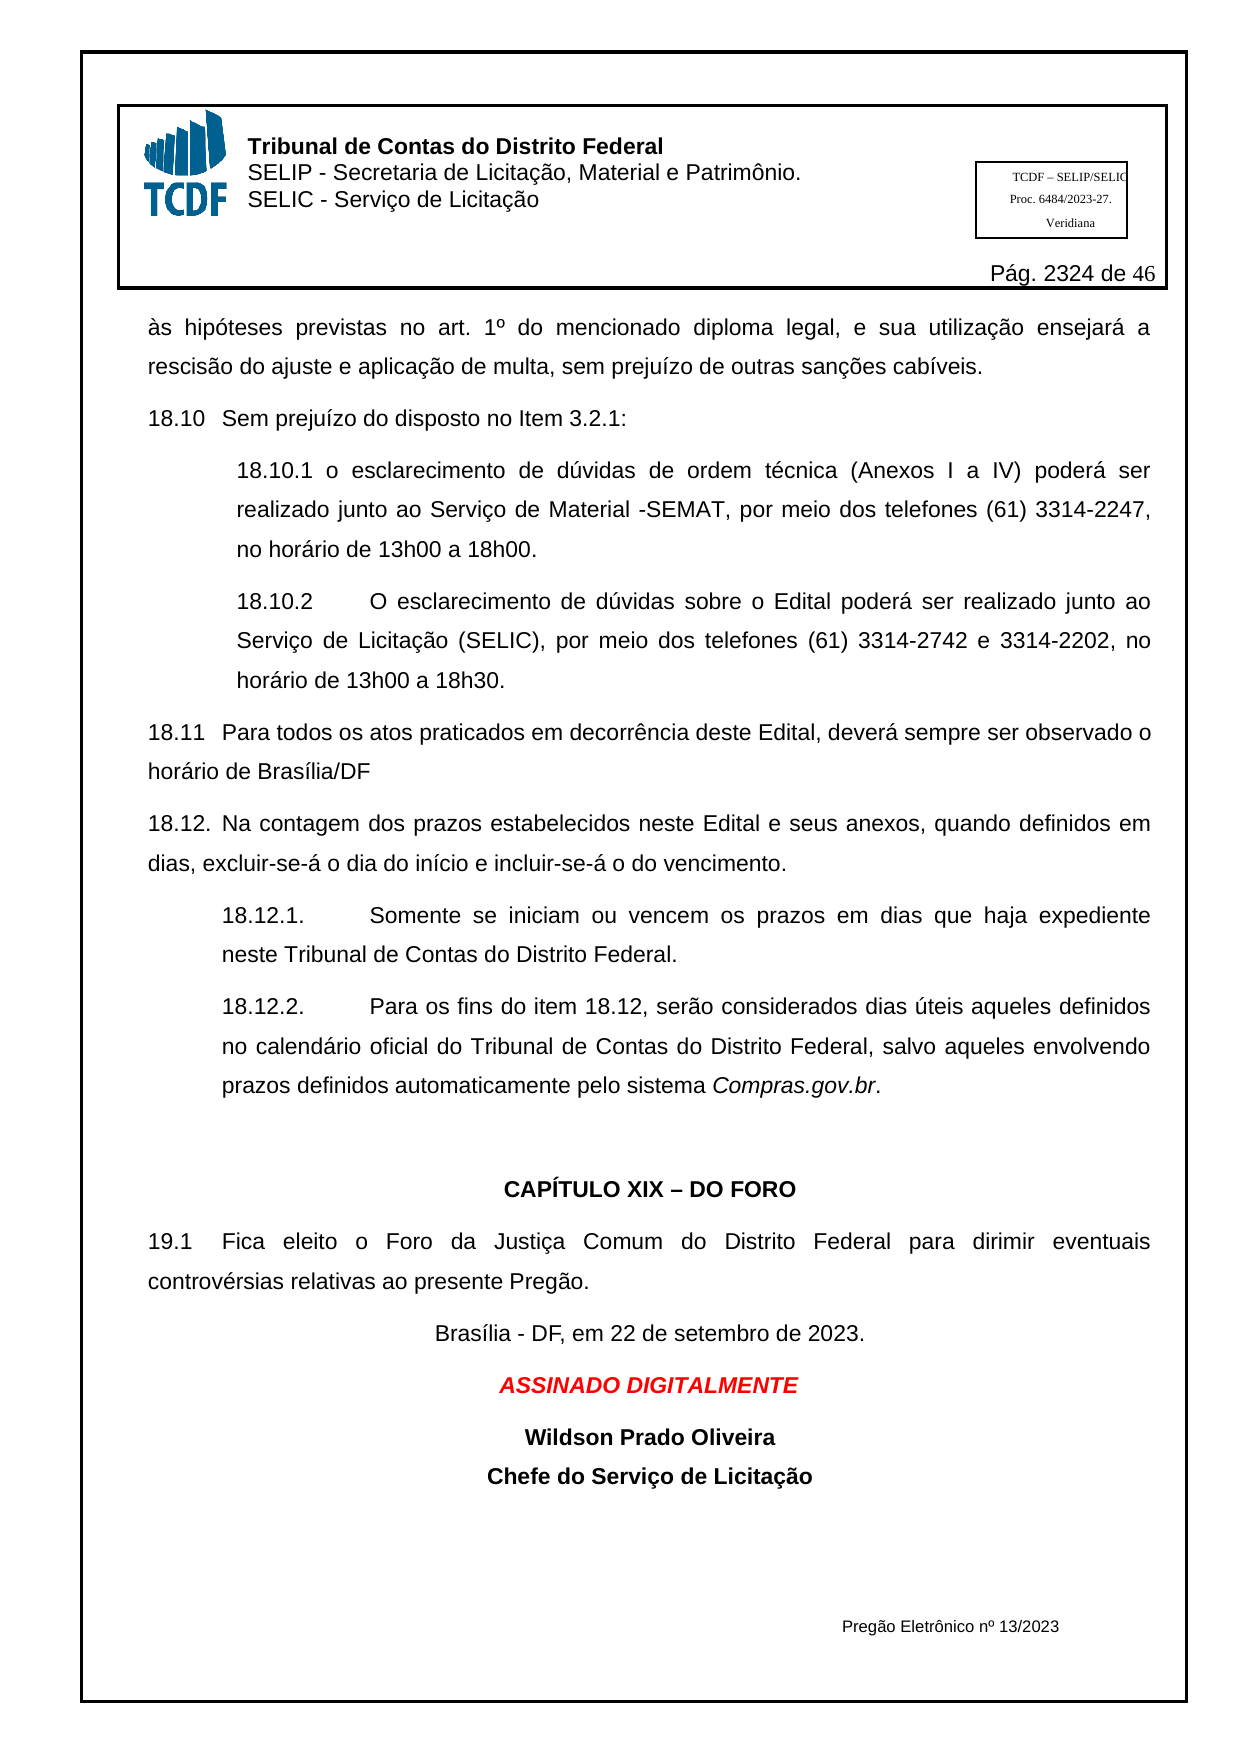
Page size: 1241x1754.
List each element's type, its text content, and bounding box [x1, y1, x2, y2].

text Chefe do Serviço de Licitação [148, 1463, 1152, 1489]
text capítulo xIX – Do foro [148, 1176, 1152, 1202]
text 18.10.1 o esclarecimento de dúvidas de ordem técnica (Anexos I a IV) poderá ser realizado junto ao Serviço de Material -SEMAT, por meio dos telefones (61) 3314-2247, no horário de 13h00 a 18h00. [236, 457, 1152, 562]
picture [129, 107, 241, 218]
text Wildson Prado Oliveira [148, 1423, 1152, 1450]
text Brasília - DF, em 22 de setembro de 2023. [148, 1319, 1152, 1346]
text 18.10.2 O esclarecimento de dúvidas sobre o Edital poderá ser realizado junto ao Serviço de Licitação (SELIC), por meio dos telefones (61) 3314-2742 e 3314-2202, no horário de 13h00 a 18h30. [236, 588, 1152, 693]
text 18.12.1. Somente se iniciam ou vencem os prazos em dias que haja expediente neste Tribunal de Contas do Distrito Federal. [222, 902, 1152, 968]
text 18.11 Para todos os atos praticados em decorrência deste Edital, deverá sempre ser observado o horário de Brasília/DF [148, 719, 1152, 785]
text 18.12. Na contagem dos prazos estabelecidos neste Edital e seus anexos, quando definidos em dias, excluir-se-á o dia do início e incluir-se-á o do vencimento. [148, 810, 1152, 876]
text 18.10 Sem prejuízo do disposto no Item 3.2.1: [148, 405, 1152, 431]
text ASSINADO DIGITALMENTE [148, 1372, 1152, 1398]
text 19.1 Fica eleito o Foro da Justiça Comum do Distrito Federal para dirimir eventuais controvérsias relativas ao presente Pregão. [148, 1228, 1152, 1294]
text 18.12.2. Para os fins do item 18.12, serão considerados dias úteis aqueles definidos no calendário oficial do Tribunal de Contas do Distrito Federal, salvo aqueles envolvendo prazos definidos automaticamente pelo sistema Compras.gov.br. [222, 993, 1152, 1098]
